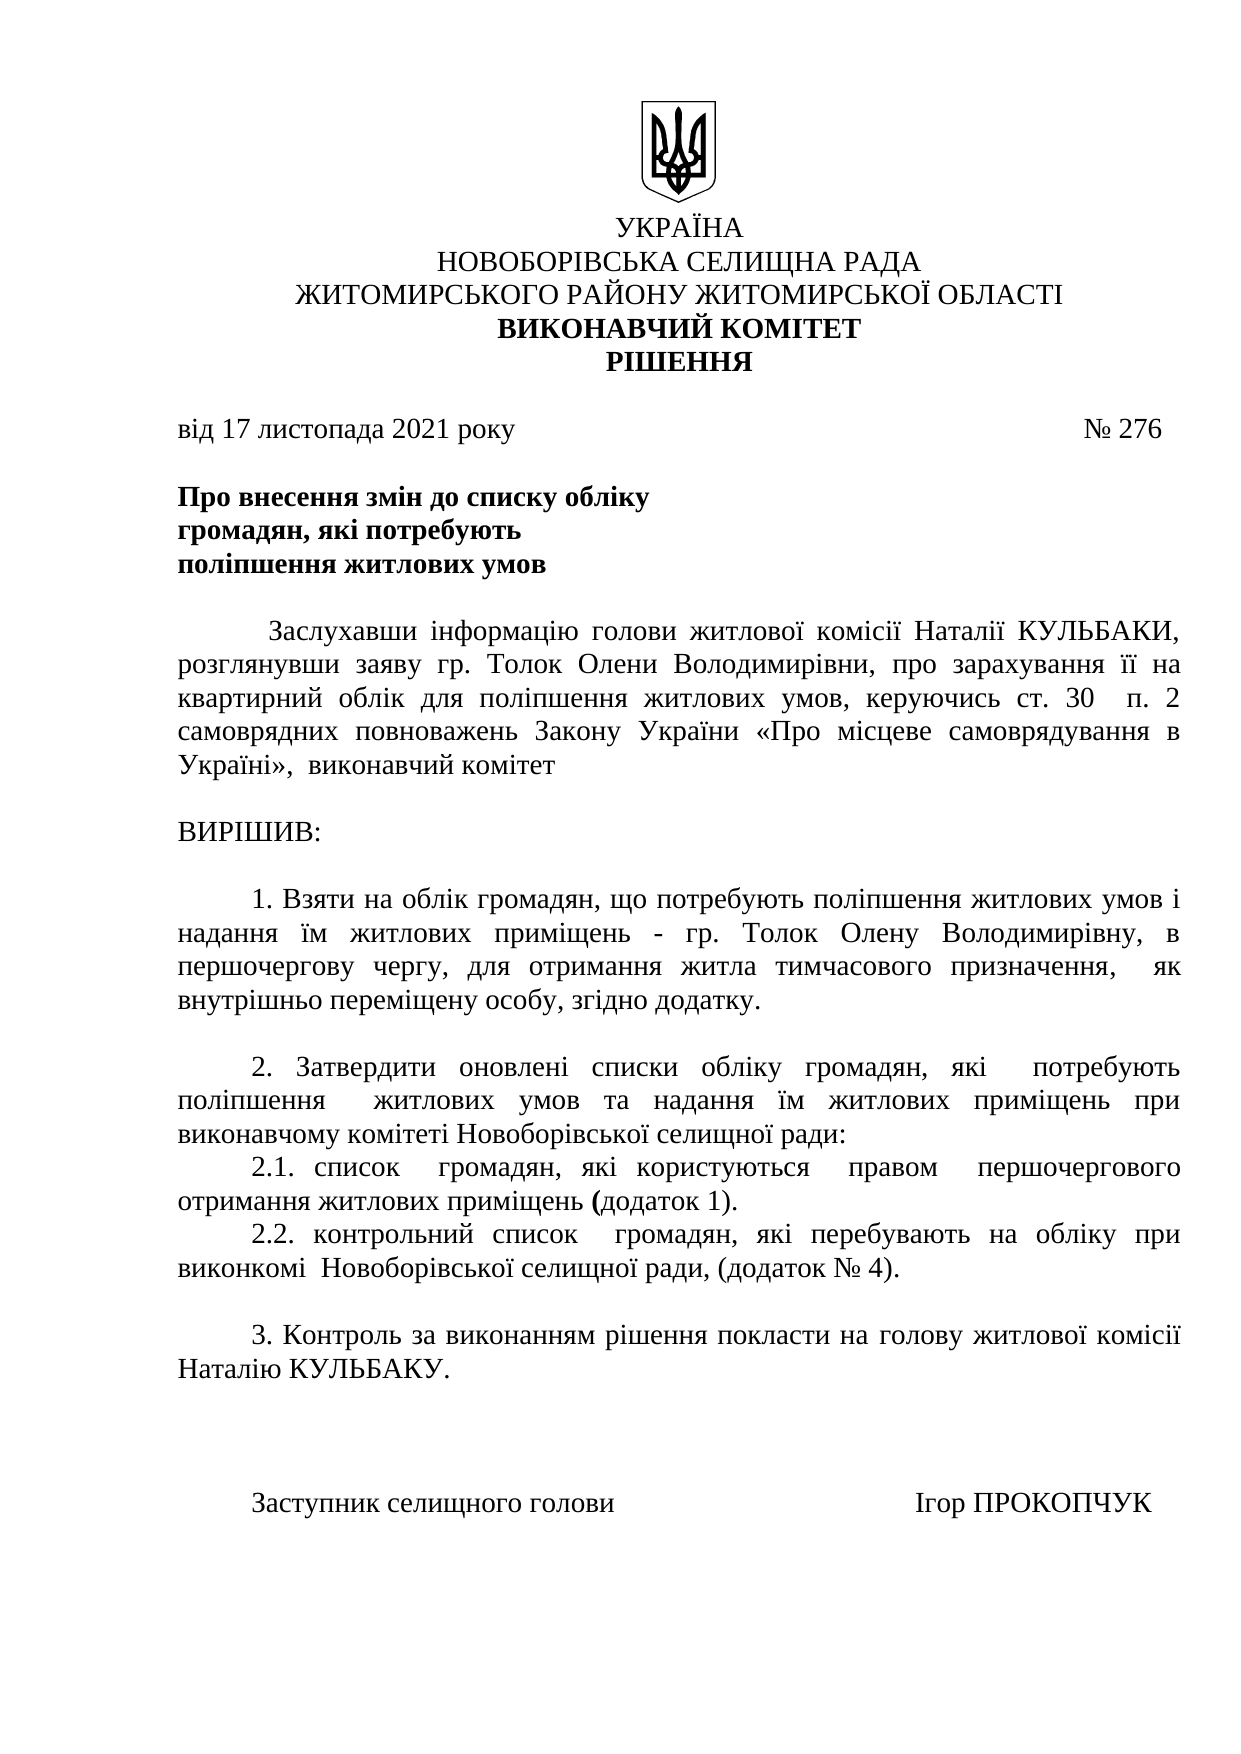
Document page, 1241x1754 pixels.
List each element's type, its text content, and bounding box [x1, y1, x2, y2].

text ВИКОНАВЧИЙ КОМІТЕТ [177, 311, 1181, 344]
picture [634, 97, 724, 211]
text Заслухавши інформацію голови житлової комісії Наталії КУЛЬБАКИ, розглянувши заяву гр. Толок Олени Володимирівни, про зарахування її на квартирний облік для поліпшення житлових умов, керуючись ст. 30 п. 2 самоврядних повноважень Закону України «Про місцеве самоврядування в Україні», виконавчий комітет [177, 613, 1181, 781]
text НОВОБОРІВСЬКА СЕЛИЩНА РАДА [177, 244, 1181, 277]
text 2. Затвердити оновлені списки обліку громадян, які потребують поліпшення житлових умов та надання їм житлових приміщень при виконавчому комітеті Новоборівської селищної ради: [177, 1049, 1181, 1149]
text ЖИТОМИРСЬКОГО РАЙОНУ ЖИТОМИРСЬКОЇ ОБЛАСТІ [177, 277, 1181, 311]
text поліпшення житлових умов [177, 546, 1181, 579]
text Заступник селищного голови Ігор ПРОКОПЧУК [177, 1485, 1181, 1518]
text 2.2. контрольний список громадян, які перебувають на обліку при виконкомі Новоборівської селищної ради, (додаток № 4). [177, 1217, 1181, 1284]
text УКРАЇНА [177, 210, 1181, 244]
text громадян, які потребують [177, 512, 1181, 546]
text ВИРІШИВ: [177, 814, 1181, 848]
text РІШЕННЯ [177, 344, 1181, 378]
text від 17 листопада 2021 року № 276 [177, 412, 1181, 445]
text 1. Взяти на облік громадян, що потребують поліпшення житлових умов і надання їм житлових приміщень - гр. Толок Олену Володимирівну, в першочергову чергу, для отримання житла тимчасового призначення, як внутрішньо переміщену особу, згідно додатку. [177, 881, 1181, 1015]
text 2.1. список громадян, які користуються правом першочергового отримання житлових приміщень (додаток 1). [177, 1149, 1181, 1217]
text Про внесення змін до списку обліку [177, 479, 1181, 512]
text 3. Контроль за виконанням рішення покласти на голову житлової комісії Наталію КУЛЬБАКУ. [177, 1317, 1181, 1384]
